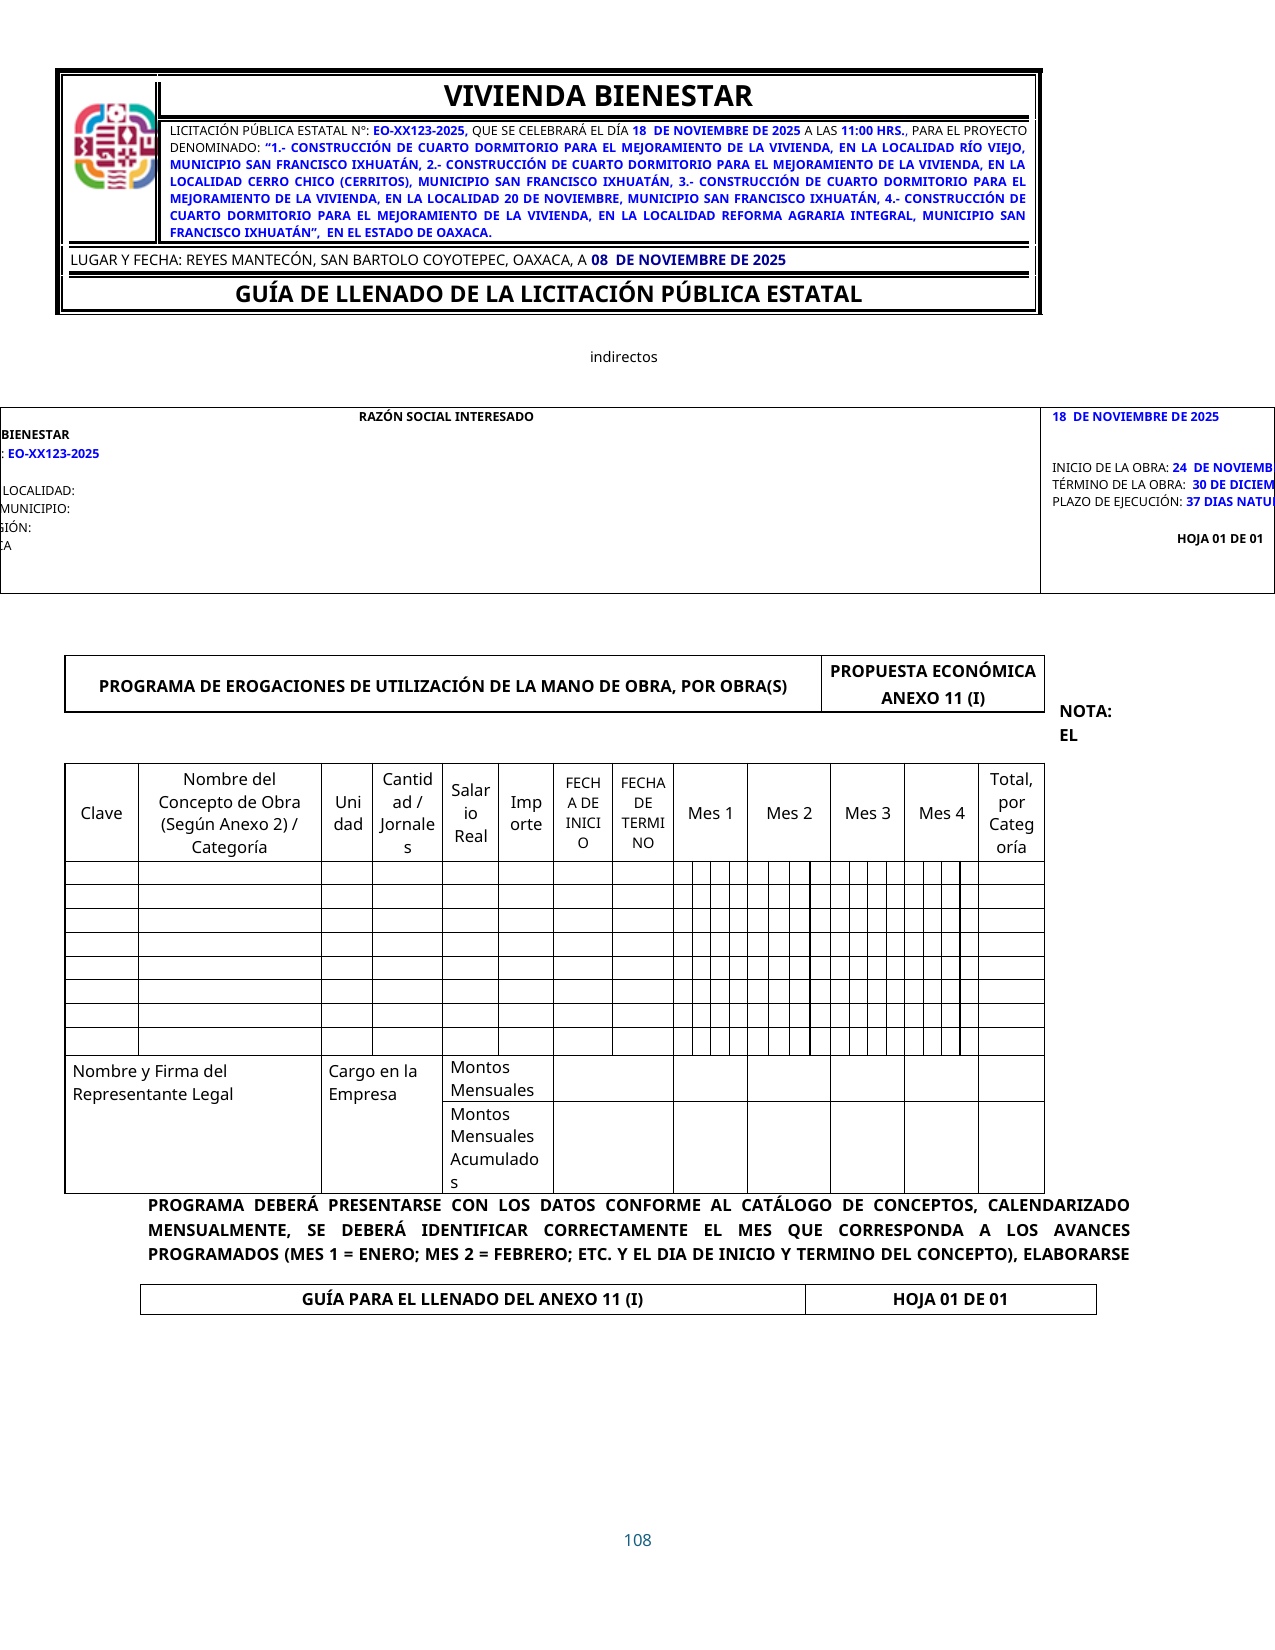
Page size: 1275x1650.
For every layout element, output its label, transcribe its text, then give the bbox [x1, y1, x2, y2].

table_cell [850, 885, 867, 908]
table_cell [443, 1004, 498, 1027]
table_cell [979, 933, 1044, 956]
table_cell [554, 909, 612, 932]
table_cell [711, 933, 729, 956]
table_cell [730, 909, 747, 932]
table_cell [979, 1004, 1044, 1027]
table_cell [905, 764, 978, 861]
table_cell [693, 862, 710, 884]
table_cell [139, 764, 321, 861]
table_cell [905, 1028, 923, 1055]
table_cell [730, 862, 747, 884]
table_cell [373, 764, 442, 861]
picture [161, 122, 170, 195]
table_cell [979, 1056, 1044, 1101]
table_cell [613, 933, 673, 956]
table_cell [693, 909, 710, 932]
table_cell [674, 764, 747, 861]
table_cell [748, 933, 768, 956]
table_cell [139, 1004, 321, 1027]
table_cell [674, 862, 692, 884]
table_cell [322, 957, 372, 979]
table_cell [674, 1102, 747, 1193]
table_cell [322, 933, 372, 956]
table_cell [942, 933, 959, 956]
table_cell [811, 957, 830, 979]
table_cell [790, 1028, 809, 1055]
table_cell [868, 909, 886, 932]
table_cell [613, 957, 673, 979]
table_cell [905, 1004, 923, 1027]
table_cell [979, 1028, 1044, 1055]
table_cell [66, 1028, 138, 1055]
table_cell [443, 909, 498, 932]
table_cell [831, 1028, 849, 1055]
picture [157, 96, 170, 195]
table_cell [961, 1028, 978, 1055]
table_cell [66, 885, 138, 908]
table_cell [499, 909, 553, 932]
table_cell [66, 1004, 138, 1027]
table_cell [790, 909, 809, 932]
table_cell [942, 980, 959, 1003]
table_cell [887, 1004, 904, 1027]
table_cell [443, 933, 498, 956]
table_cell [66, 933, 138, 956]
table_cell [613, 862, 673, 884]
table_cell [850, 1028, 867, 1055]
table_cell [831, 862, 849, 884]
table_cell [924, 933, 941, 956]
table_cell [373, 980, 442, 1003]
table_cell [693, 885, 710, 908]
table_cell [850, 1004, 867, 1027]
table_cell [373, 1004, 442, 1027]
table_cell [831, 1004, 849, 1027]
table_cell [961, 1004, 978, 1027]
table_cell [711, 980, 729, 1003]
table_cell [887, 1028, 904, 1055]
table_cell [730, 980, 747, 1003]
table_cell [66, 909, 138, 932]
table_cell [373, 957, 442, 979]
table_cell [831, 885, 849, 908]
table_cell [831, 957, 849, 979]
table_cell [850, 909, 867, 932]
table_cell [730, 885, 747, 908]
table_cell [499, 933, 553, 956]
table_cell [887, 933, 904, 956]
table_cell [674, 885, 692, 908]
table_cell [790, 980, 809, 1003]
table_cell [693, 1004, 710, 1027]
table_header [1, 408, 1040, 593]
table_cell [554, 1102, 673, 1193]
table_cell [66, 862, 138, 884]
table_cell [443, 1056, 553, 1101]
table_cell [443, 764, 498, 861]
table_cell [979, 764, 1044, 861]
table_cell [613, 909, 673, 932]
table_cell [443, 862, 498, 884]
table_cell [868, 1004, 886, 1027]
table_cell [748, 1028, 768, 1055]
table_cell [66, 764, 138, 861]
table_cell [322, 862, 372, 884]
picture [161, 96, 170, 115]
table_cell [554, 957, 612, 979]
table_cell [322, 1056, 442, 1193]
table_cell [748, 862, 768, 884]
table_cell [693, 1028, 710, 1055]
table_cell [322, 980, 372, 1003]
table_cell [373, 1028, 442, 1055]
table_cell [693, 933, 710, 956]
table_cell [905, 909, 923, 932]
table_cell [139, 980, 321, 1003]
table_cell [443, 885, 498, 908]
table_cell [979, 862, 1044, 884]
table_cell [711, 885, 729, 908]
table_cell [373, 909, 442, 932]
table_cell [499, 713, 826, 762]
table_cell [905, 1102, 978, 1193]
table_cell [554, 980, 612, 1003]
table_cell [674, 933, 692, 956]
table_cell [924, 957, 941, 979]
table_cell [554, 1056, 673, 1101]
picture [63, 96, 155, 195]
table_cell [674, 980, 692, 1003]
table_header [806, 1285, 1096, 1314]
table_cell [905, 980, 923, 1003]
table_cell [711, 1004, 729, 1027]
text NOTA: EL PROGRAMA DEBERÁ PRESENTARSE CON LOS DATOS CONFORME AL CATÁLOGO DE CONCEPTOS, CALENDARIZADO MENSUALMENTE, SE DEBERÁ IDENTIFICAR CORRECTAMENTE EL MES QUE CORRESPONDA A LOS AVANCES PROGRAMADOS (MES 1 = ENERO; MES 2 = FEBRERO; ETC. Y EL DIA DE INICIO Y TERMINO DEL CONCEPTO), ELABORARSE GRÁFICA DE BARRAS, Y ADICIONARSE LAS HOJAS QUE SEAN NECESARIAS. [148, 699, 1131, 1290]
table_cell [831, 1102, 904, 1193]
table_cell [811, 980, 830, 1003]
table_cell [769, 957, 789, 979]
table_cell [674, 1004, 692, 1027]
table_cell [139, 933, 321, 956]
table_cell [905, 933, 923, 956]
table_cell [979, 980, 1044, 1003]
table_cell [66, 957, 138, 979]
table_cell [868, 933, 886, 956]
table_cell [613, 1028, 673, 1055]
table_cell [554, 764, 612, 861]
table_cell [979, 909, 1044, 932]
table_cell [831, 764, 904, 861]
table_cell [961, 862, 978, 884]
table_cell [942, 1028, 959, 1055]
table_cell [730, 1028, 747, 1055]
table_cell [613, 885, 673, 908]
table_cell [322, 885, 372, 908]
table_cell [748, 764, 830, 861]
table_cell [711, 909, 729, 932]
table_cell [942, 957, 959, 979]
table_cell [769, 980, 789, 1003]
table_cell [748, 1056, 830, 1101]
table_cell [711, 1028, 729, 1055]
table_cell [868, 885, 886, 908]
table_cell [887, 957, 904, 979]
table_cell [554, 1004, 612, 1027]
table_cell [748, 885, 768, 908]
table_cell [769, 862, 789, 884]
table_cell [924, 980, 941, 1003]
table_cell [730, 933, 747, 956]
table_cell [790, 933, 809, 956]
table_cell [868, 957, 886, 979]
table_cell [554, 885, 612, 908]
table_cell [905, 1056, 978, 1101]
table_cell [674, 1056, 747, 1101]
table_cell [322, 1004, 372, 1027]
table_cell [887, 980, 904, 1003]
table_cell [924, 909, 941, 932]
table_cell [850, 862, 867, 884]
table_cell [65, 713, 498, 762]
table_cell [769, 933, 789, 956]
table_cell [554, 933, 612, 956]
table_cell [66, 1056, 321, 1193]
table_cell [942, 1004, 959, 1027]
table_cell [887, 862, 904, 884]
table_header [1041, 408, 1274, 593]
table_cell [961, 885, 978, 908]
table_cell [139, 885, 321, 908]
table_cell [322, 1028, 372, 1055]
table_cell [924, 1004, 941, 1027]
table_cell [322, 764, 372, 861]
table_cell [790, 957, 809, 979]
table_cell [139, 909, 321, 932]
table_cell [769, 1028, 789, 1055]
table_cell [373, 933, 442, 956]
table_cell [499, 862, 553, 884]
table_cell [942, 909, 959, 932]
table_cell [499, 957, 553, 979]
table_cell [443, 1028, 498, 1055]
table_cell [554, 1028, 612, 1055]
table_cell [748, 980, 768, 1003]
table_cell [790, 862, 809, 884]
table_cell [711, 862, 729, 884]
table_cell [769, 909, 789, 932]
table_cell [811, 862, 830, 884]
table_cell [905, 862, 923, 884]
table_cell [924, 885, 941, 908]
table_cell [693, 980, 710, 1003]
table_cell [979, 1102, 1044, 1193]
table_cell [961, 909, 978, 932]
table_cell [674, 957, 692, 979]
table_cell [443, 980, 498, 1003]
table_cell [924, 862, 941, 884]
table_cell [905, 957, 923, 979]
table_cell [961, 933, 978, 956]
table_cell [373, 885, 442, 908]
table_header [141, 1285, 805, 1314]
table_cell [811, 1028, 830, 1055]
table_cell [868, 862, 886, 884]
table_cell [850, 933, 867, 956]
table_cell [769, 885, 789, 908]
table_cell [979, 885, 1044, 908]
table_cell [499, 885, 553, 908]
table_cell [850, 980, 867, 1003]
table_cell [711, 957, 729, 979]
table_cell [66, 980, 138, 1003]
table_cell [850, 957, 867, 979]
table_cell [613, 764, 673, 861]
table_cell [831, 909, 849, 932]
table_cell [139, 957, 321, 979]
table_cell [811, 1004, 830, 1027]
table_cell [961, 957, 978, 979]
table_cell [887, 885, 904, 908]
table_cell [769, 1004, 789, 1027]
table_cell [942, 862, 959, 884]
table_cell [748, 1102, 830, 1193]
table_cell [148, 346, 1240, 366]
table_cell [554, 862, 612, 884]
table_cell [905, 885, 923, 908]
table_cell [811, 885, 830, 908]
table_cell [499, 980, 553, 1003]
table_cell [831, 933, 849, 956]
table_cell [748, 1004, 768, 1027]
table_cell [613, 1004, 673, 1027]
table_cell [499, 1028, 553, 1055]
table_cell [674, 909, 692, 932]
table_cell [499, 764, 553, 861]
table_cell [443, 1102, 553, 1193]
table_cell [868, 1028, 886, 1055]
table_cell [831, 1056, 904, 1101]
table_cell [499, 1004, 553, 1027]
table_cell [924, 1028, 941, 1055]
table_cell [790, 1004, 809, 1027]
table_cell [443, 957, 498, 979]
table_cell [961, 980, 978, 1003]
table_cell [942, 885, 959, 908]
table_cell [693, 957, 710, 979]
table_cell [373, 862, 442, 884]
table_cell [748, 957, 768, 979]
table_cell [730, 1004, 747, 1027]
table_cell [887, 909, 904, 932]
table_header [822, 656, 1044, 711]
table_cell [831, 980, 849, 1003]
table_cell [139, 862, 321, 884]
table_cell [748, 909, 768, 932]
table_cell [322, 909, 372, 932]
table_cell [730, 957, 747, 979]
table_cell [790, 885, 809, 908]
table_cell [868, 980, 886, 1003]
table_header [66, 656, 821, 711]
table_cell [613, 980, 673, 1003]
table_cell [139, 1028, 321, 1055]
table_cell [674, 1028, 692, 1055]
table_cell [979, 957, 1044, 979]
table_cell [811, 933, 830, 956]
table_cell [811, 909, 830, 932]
